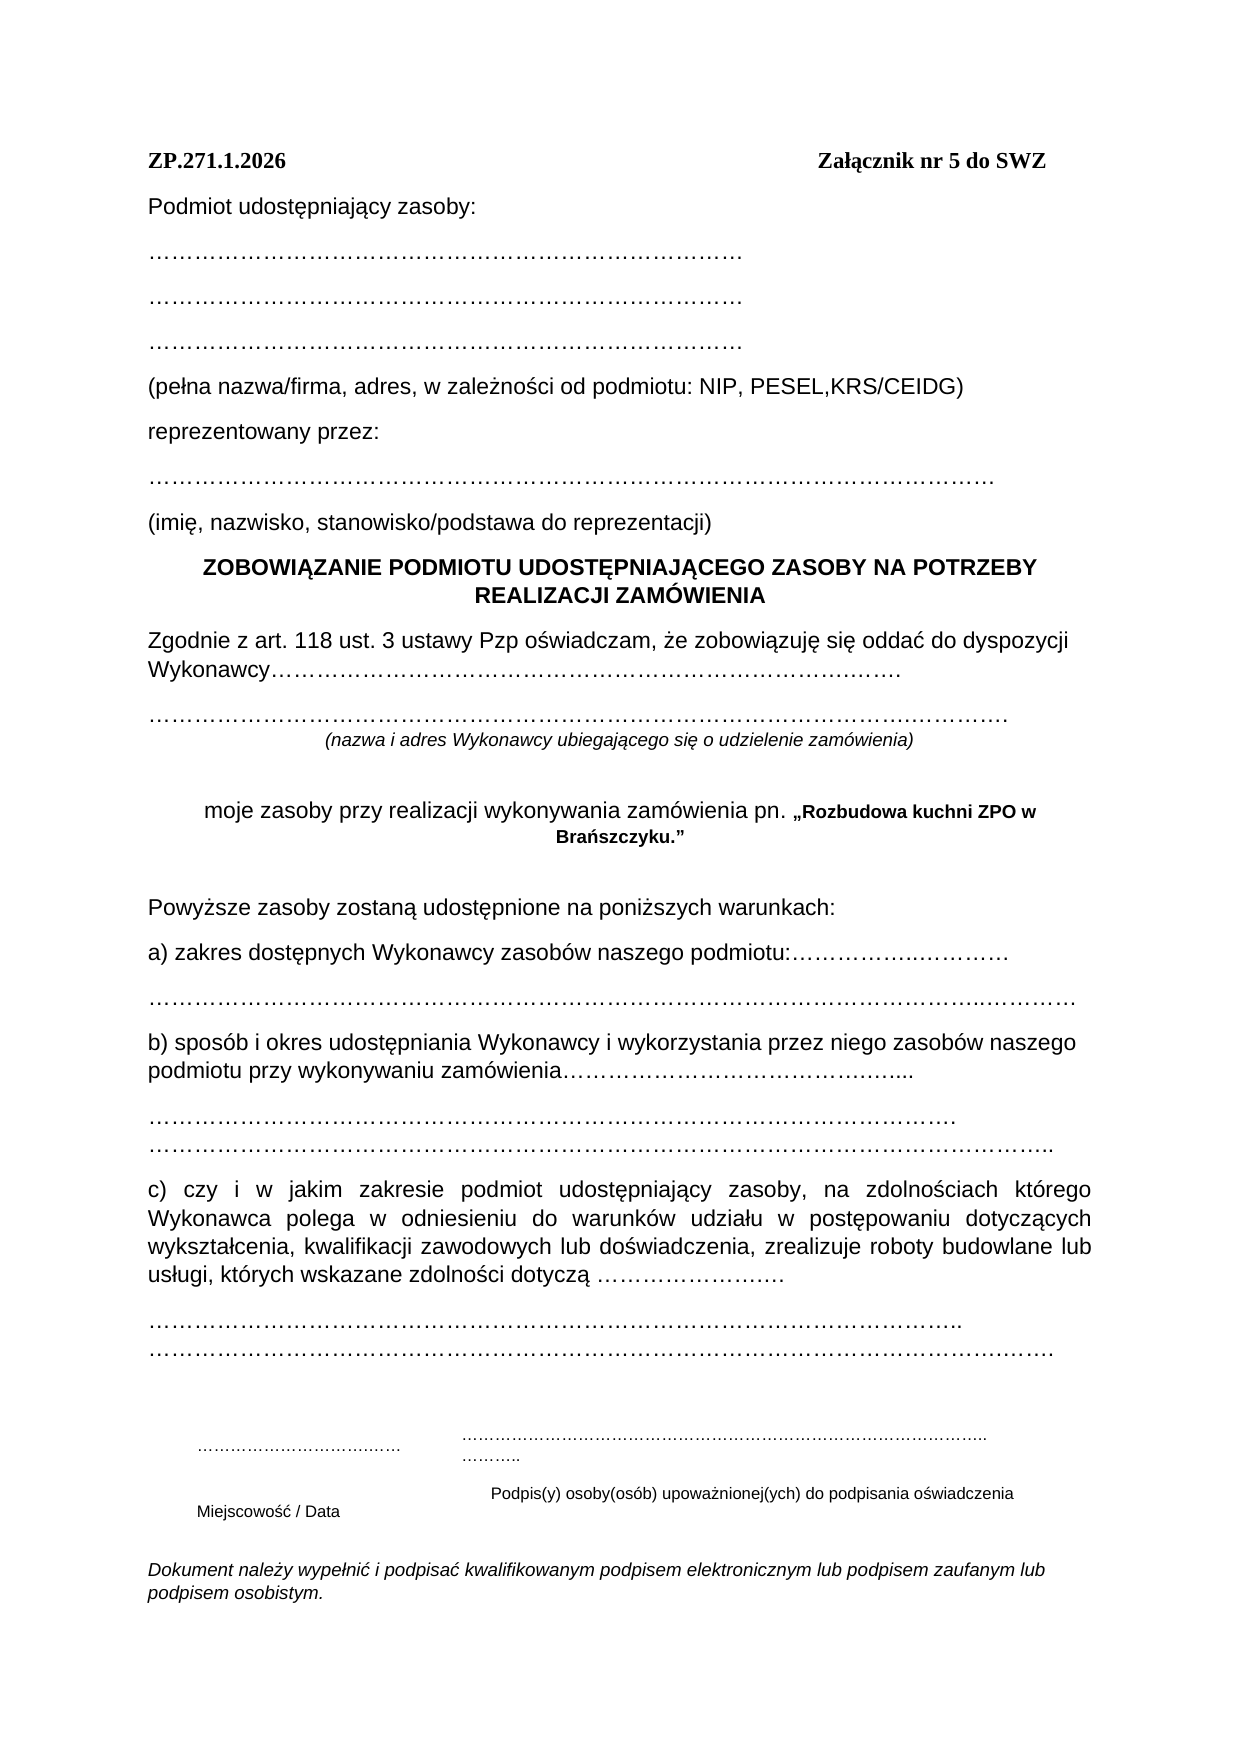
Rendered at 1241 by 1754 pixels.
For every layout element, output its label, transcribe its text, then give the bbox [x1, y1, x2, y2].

table_header ………………………….…… [185, 1425, 450, 1484]
text a) zakres dostępnych Wykonawcy zasobów naszego podmiotu:……………..………… [148, 939, 1093, 965]
text moje zasoby przy realizacji wykonywania zamówienia pn. „Rozbudowa kuchni ZPO w Brańszczyku.” [148, 797, 1093, 847]
table_cell Miejscowość / Data [185, 1484, 450, 1558]
text (nazwa i adres Wykonawcy ubiegającego się o udzielenie zamówienia) [148, 729, 1093, 751]
text ……………………………………………………………………………………………..………………………………………………………………………………………………….……. [148, 1307, 1093, 1361]
text ……………………………………………………………………………………….…………. [148, 701, 1093, 727]
text …………………………………………………………………………………………….……………………………………………………………………………………………………….. [148, 1103, 1093, 1157]
text …………………………………………………………………… [148, 328, 1093, 354]
text Zgodnie z art. 118 ust. 3 ustawy Pzp oświadczam, że zobowiązuję się oddać do dyspozycji Wykonawcy………………………………………………………………….……. [148, 627, 1093, 682]
text Dokument należy wypełnić i podpisać kwalifikowanym podpisem elektronicznym lub podpisem zaufanym lub podpisem osobistym. [148, 1558, 1093, 1603]
text Powyższe zasoby zostaną udostępnione na poniższych warunkach: [148, 894, 1093, 920]
text Podmiot udostępniający zasoby: [148, 193, 1093, 219]
text b) sposób i okres udostępniania Wykonawcy i wykorzystania przez niego zasobów naszego podmiotu przy wykonywaniu zamówienia………………………………….….... [148, 1029, 1093, 1084]
text …………………………………………………………………… [148, 238, 1093, 264]
text (pełna nazwa/firma, adres, w zależności od podmiotu: NIP, PESEL,KRS/CEIDG) [148, 373, 1093, 399]
text ZP.271.1.2026 Załącznik nr 5 do SWZ [148, 148, 1093, 174]
text ZOBOWIĄZANIE PODMIOTU UDOSTĘPNIAJĄCEGO ZASOBY NA POTRZEBY REALIZACJI ZAMÓWIENIA [148, 553, 1093, 608]
table_header …………………………………………………………………………………..……….. [450, 1425, 1055, 1484]
table_cell Podpis(y) osoby(osób) upoważnionej(ych) do podpisania oświadczenia [450, 1484, 1055, 1558]
text c) czy i w jakim zakresie podmiot udostępniający zasoby, na zdolnościach którego Wykonawca polega w odniesieniu do warunków udziału w postępowaniu dotyczących wykształcenia, kwalifikacji zawodowych lub doświadczenia, zrealizuje roboty budowlane lub usługi, których wskazane zdolności dotyczą ………………….… [148, 1176, 1093, 1288]
text reprezentowany przez: [148, 418, 1093, 444]
text (imię, nazwisko, stanowisko/podstawa do reprezentacji) [148, 508, 1093, 535]
text …………………………………………………………………… [148, 283, 1093, 309]
text ………………………………………………………………………………………………… [148, 463, 1093, 490]
text ………………………………………………………………………………………………..………… [148, 984, 1093, 1010]
